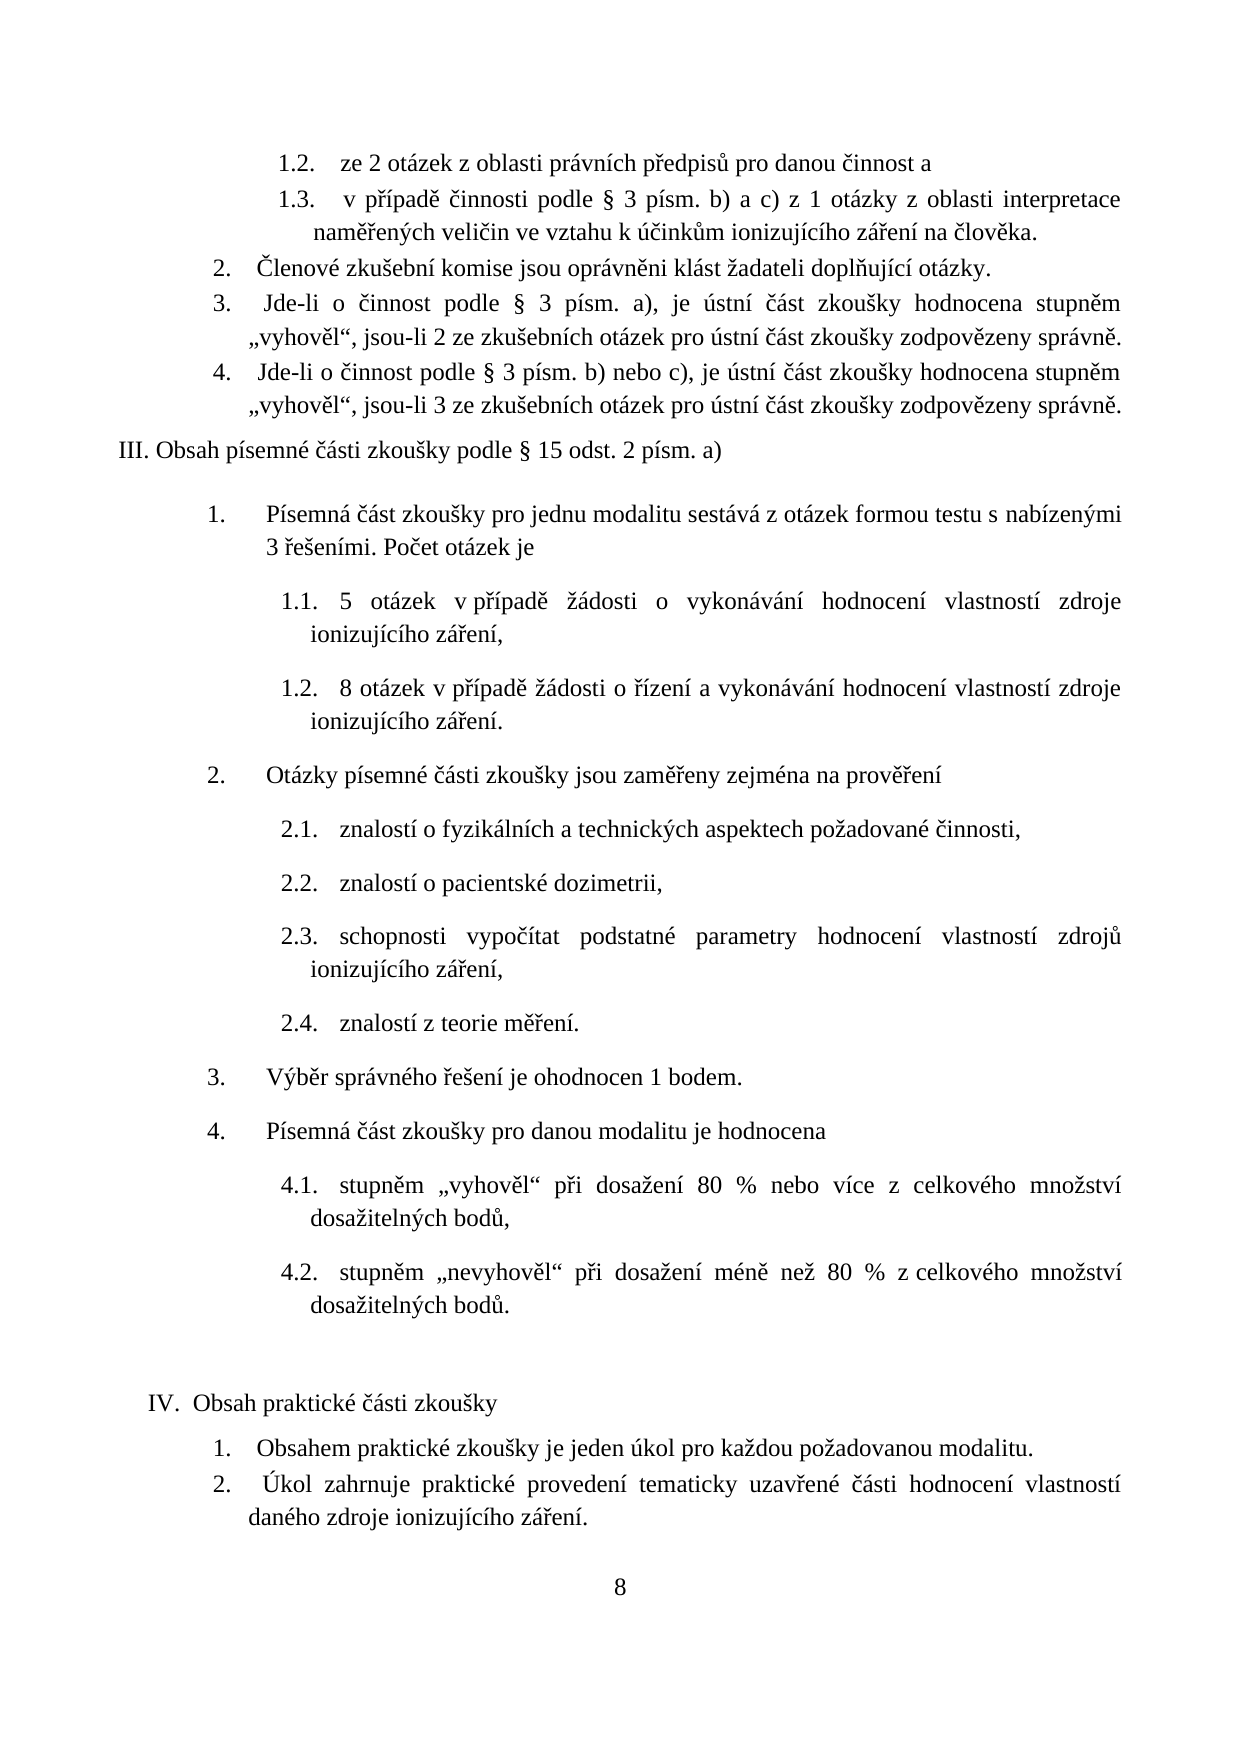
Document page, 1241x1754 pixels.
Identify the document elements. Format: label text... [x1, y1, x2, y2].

list 5 otázek v případě žádosti o vykonávání hodnocení vlastností zdroje ionizujícího záření, [281, 586, 1122, 648]
text 2. Členové zkušební komise jsou oprávněni klást žadateli doplňující otázky. [213, 253, 1122, 281]
text 3. Jde-li o činnost podle § 3 písm. a), je ústní část zkoušky hodnocena stupněm „vyhověl“, jsou-li 2 ze zkušebních otázek pro ústní část zkoušky zodpovězeny správně. [213, 288, 1122, 350]
list Výběr správného řešení je ohodnocen 1 bodem. [207, 1062, 1122, 1091]
list Písemná část zkoušky pro danou modalitu je hodnocena [207, 1116, 1122, 1145]
list Písemná část zkoušky pro jednu modalitu sestává z otázek formou testu s nabízenými 3 řešeními. Počet otázek je [207, 499, 1122, 561]
text III. Obsah písemné části zkoušky podle § 15 odst. 2 písm. a) [118, 435, 1122, 464]
text 1. Obsahem praktické zkoušky je jeden úkol pro každou požadovanou modalitu. [213, 1433, 1122, 1462]
list stupněm „vyhověl“ při dosažení 80 % nebo více z celkového množství dosažitelných bodů, [281, 1170, 1122, 1232]
text 2. Úkol zahrnuje praktické provedení tematicky uzavřené části hodnocení vlastností daného zdroje ionizujícího záření. [213, 1469, 1122, 1531]
list znalostí o pacientské dozimetrii, [281, 868, 1122, 896]
text IV. Obsah praktické části zkoušky [148, 1388, 1122, 1417]
list stupněm „nevyhověl“ při dosažení méně než 80 % z celkového množství dosažitelných bodů. [281, 1257, 1122, 1318]
text 1.2. ze 2 otázek z oblasti právních předpisů pro danou činnost a [278, 148, 1122, 176]
list znalostí z teorie měření. [281, 1008, 1122, 1037]
list Otázky písemné části zkoušky jsou zaměřeny zejména na prověření [207, 760, 1122, 789]
list znalostí o fyzikálních a technických aspektech požadované činnosti, [281, 814, 1122, 842]
list schopnosti vypočítat podstatné parametry hodnocení vlastností zdrojů ionizujícího záření, [281, 921, 1122, 983]
text 1.3. v případě činnosti podle § 3 písm. b) a c) z 1 otázky z oblasti interpretace naměřených veličin ve vztahu k účinkům ionizujícího záření na člověka. [278, 184, 1122, 245]
text 4. Jde-li o činnost podle § 3 písm. b) nebo c), je ústní část zkoušky hodnocena stupněm „vyhověl“, jsou-li 3 ze zkušebních otázek pro ústní část zkoušky zodpovězeny správně. [213, 357, 1122, 419]
list 8 otázek v případě žádosti o řízení a vykonávání hodnocení vlastností zdroje ionizujícího záření. [281, 673, 1122, 735]
